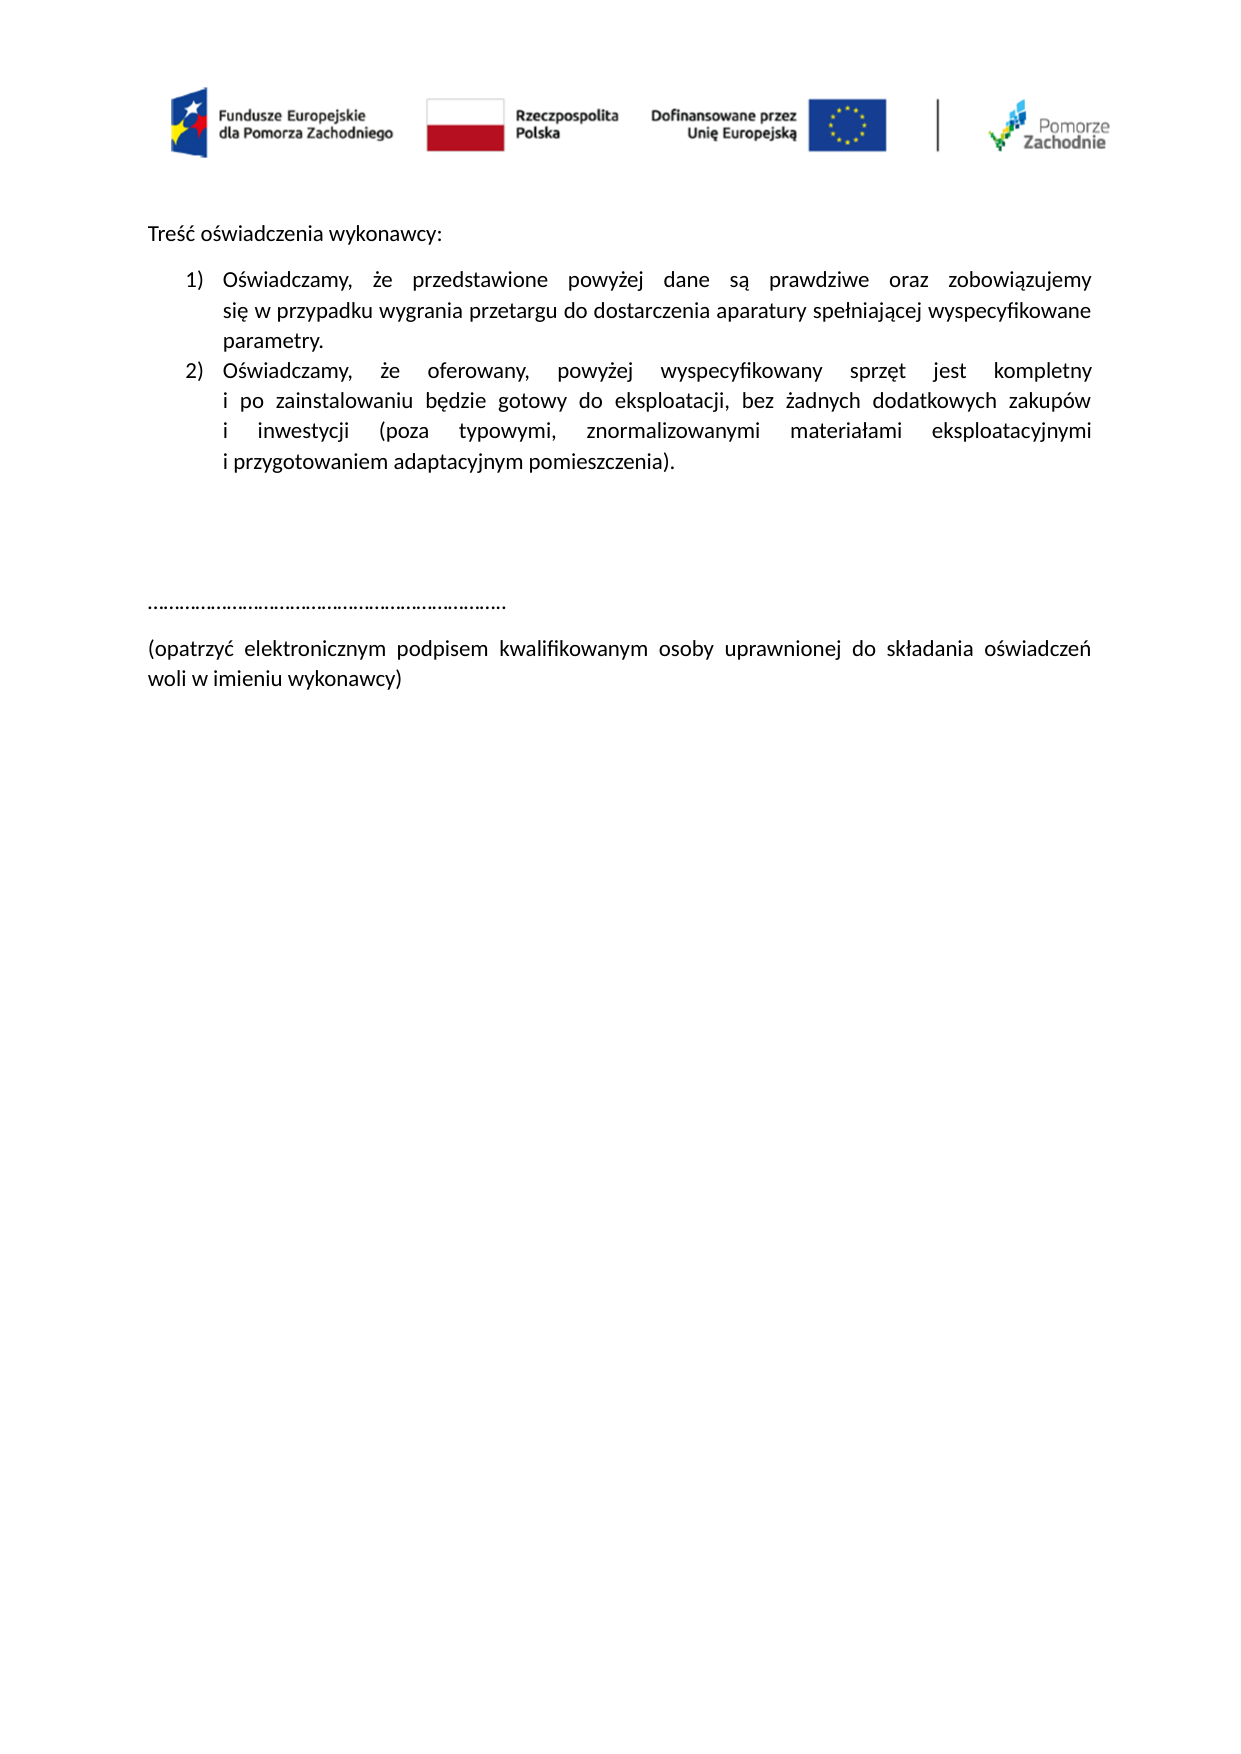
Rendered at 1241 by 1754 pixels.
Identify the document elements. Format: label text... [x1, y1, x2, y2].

list Oświadczamy, że oferowany, powyżej wyspecyfikowany sprzęt jest kompletny i po zainstalowaniu będzie gotowy do eksploatacji, bez żadnych dodatkowych zakupów i inwestycji (poza typowymi, znormalizowanymi materiałami eksploatacyjnymi i przygotowaniem adaptacyjnym pomieszczenia). [185, 356, 1093, 475]
text (opatrzyć elektronicznym podpisem kwalifikowanym osoby uprawnionej do składania oświadczeń woli w imieniu wykonawcy) [148, 634, 1093, 692]
picture [147, 73, 1137, 172]
text ………………………………………………………….. [148, 587, 1093, 615]
list Oświadczamy, że przedstawione powyżej dane są prawdziwe oraz zobowiązujemy się w przypadku wygrania przetargu do dostarczenia aparatury spełniającej wyspecyfikowane parametry. [185, 266, 1093, 354]
text Treść oświadczenia wykonawcy: [148, 219, 1093, 247]
